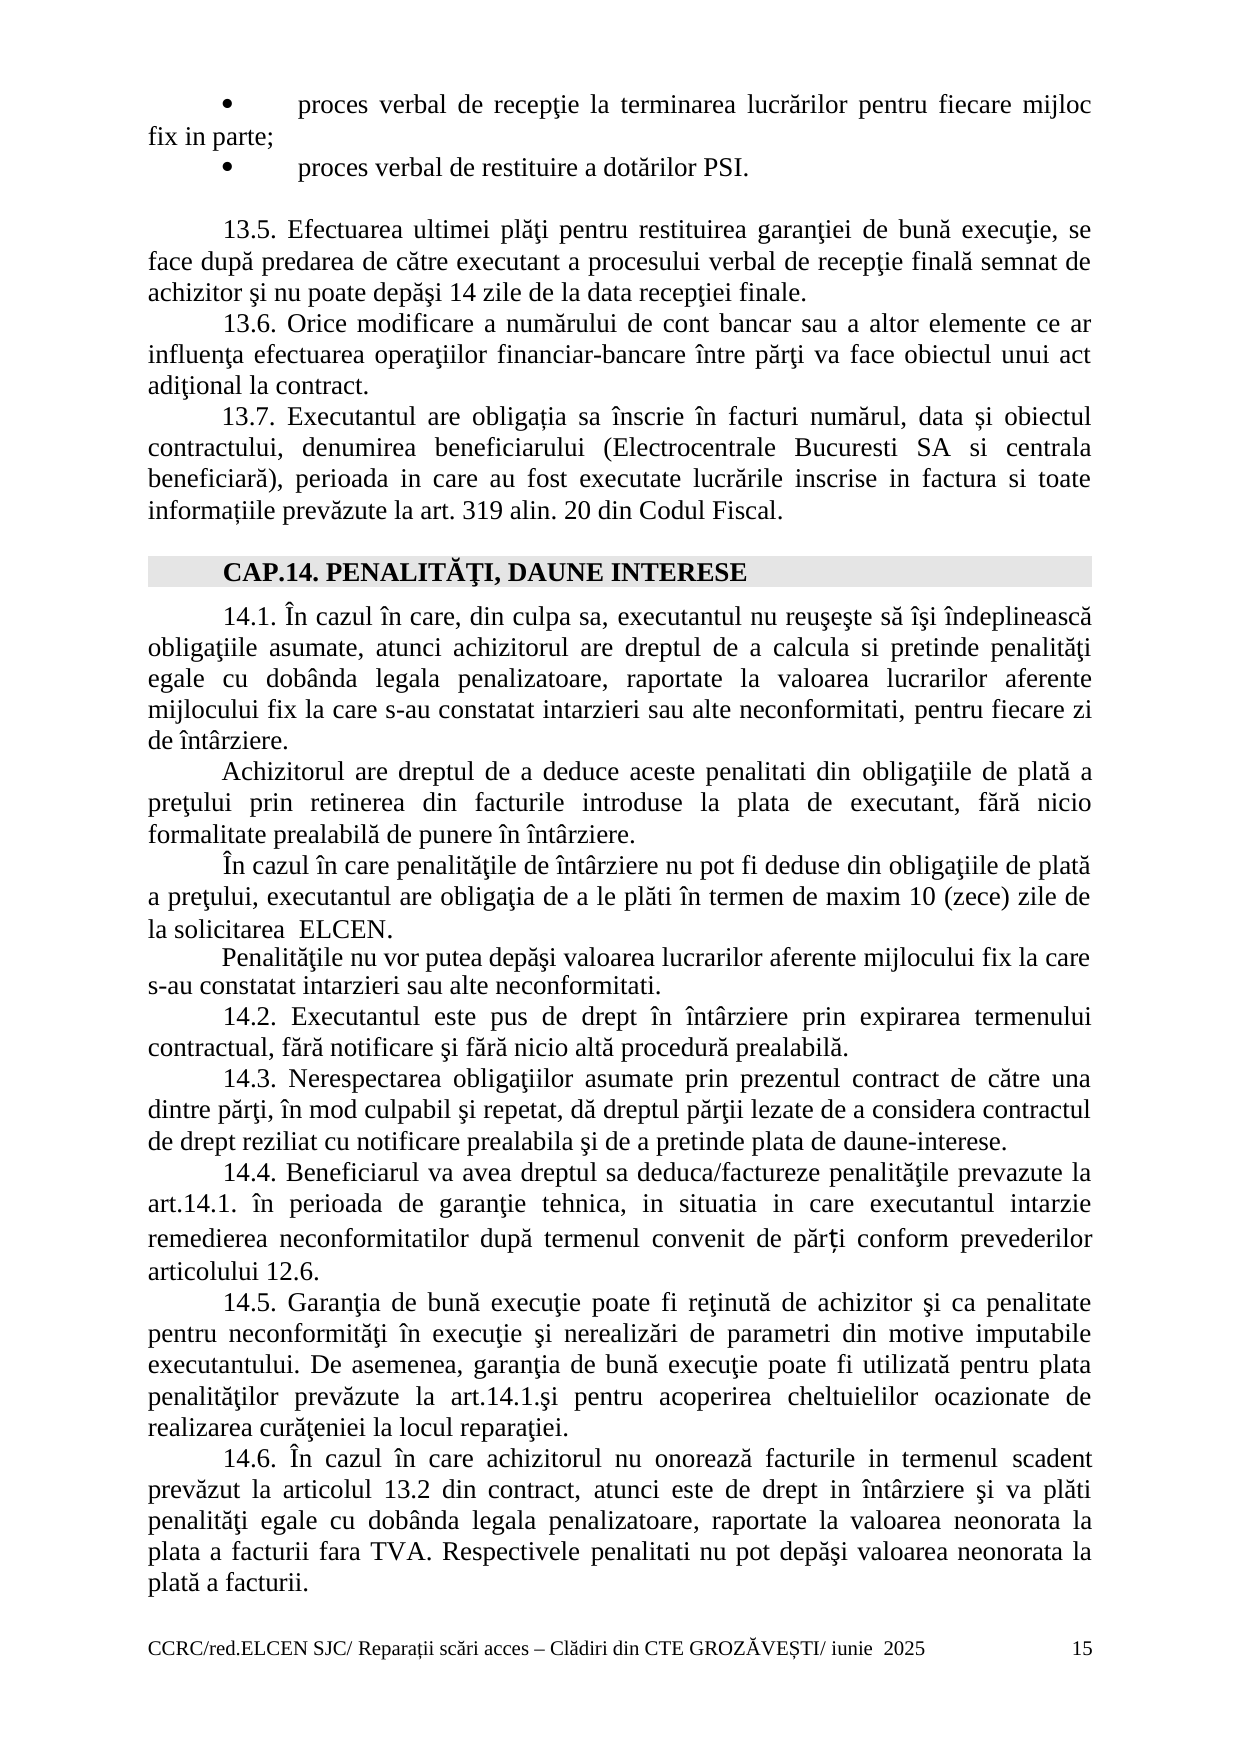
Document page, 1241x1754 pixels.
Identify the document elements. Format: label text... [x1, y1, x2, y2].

text 13.5. Efectuarea ultimei plăţi pentru restituirea garanţiei de bună execuţie, se face după predarea de către executant a procesului verbal de recepţie finală semnat de achizitor şi nu poate depăşi 14 zile de la data recepţiei finale. [148, 213, 1092, 307]
text Penalităţile nu vor putea depăşi valoarea lucrarilor aferente mijlocului fix la care s-au constatat intarzieri sau alte neconformitati. [148, 945, 1091, 1000]
text 14.6. În cazul în care achizitorul nu onorează facturile in termenul scadent prevăzut la articolul 13.2 din contract, atunci este de drept in întârziere şi va plăti penalităţi egale cu dobânda legala penalizatoare, raportate la valoarea neonorata la plata a facturii fara TVA. Respectivele penalitati nu pot depăşi valoarea neonorata la plată a facturii. [148, 1442, 1092, 1598]
text 13.6. Orice modificare a numărului de cont bancar sau a altor elemente ce ar influenţa efectuarea operaţiilor financiar-bancare între părţi va face obiectul unui act adiţional la contract. [148, 307, 1092, 400]
text 14.5. Garanţia de bună execuţie poate fi reţinută de achizitor şi ca penalitate pentru neconformităţi în execuţie şi nerealizări de parametri din motive imputabile executantului. De asemenea, garanţia de bună execuţie poate fi utilizată pentru plata penalităţilor prevăzute la art.14.1.şi pentru acoperirea cheltuielilor ocazionate de realizarea curăţeniei la locul reparaţiei. [148, 1286, 1092, 1442]
text CAP.14. PENALITĂŢI, DAUNE INTERESE [148, 556, 1092, 587]
text 14.3. Nerespectarea obligaţiilor asumate prin prezentul contract de către una dintre părţi, în mod culpabil şi repetat, dă dreptul părţii lezate de a considera contractul de drept reziliat cu notificare prealabila şi de a pretinde plata de daune-interese. [148, 1062, 1092, 1156]
text 14.2. Executantul este pus de drept în întârziere prin expirarea termenului contractual, fără notificare şi fără nicio altă procedură prealabilă. [148, 1000, 1092, 1062]
list proces verbal de recepţie la terminarea lucrărilor pentru fiecare mijloc fix in parte; [148, 89, 1092, 151]
text Achizitorul are dreptul de a deduce aceste penalitati din obligaţiile de plată a preţului prin retinerea din facturile introduse la plata de executant, fără nicio formalitate prealabilă de punere în întârziere. [148, 755, 1092, 849]
list proces verbal de restituire a dotărilor PSI. [148, 151, 1092, 182]
text 14.4. Beneficiarul va avea dreptul sa deduca/factureze penalităţile prevazute la art.14.1. în perioada de garanţie tehnica, in situatia in care executantul intarzie remedierea neconformitatilor după termenul convenit de părți conform prevederilor articolului 12.6. [148, 1156, 1092, 1286]
text 14.1. În cazul în care, din culpa sa, executantul nu reuşeşte să îşi îndeplinească obligaţiile asumate, atunci achizitorul are dreptul de a calcula si pretinde penalităţi egale cu dobânda legala penalizatoare, raportate la valoarea lucrarilor aferente mijlocului fix la care s-au constatat intarzieri sau alte neconformitati, pentru fiecare zi de întârziere. [148, 600, 1092, 755]
text 13.7. Executantul are obligația sa înscrie în facturi numărul, data și obiectul contractului, denumirea beneficiarului (Electrocentrale Bucuresti SA si centrala beneficiară), perioada in care au fost executate lucrările inscrise in factura si toate informațiile prevăzute la art. 319 alin. 20 din Codul Fiscal. [148, 400, 1092, 525]
text În cazul în care penalităţile de întârziere nu pot fi deduse din obligaţiile de plată a preţului, executantul are obligaţia de a le plăti în termen de maxim 10 (zece) zile de la solicitarea ELCEN. [148, 849, 1092, 945]
